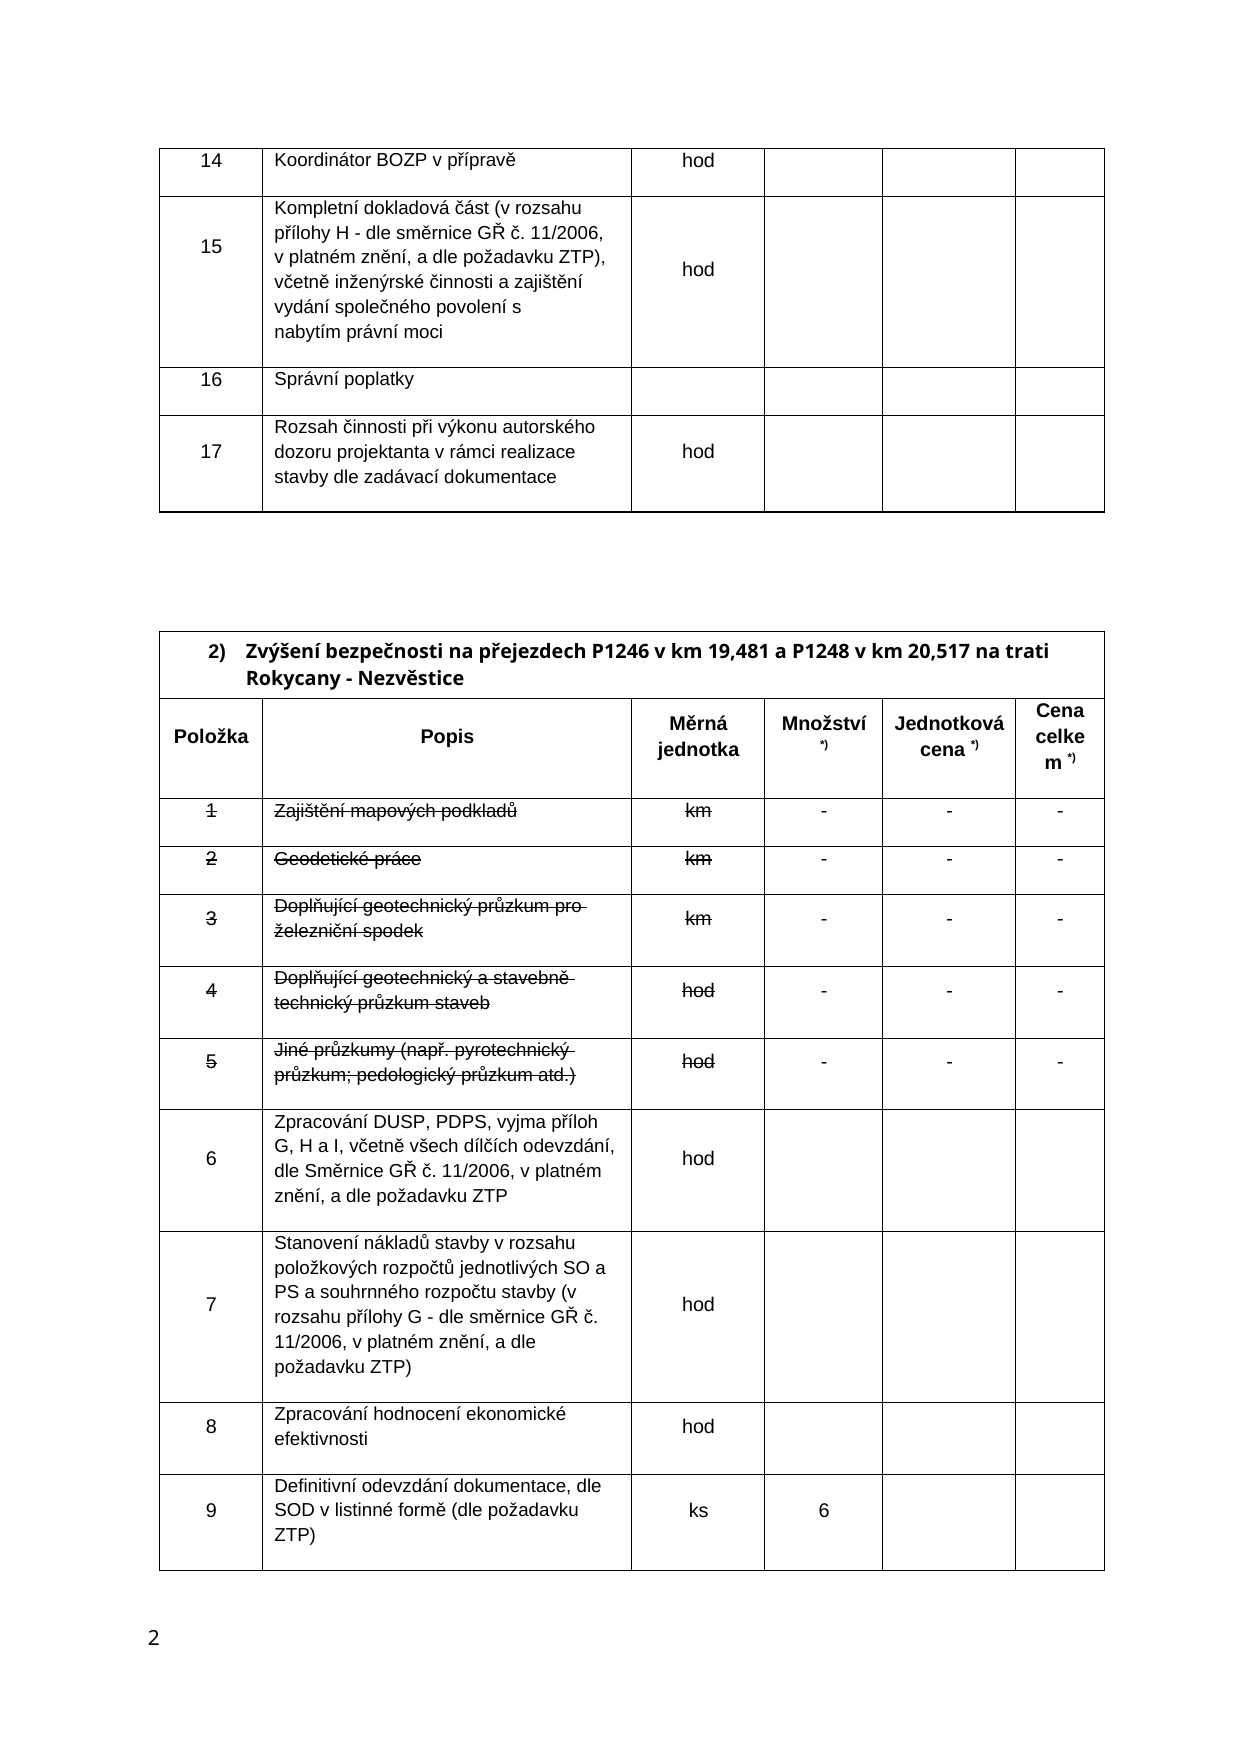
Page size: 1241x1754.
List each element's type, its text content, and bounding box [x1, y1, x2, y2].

table_cell - [765, 1039, 882, 1109]
table_cell [1016, 1110, 1104, 1231]
table_cell 16 [160, 368, 262, 415]
table_cell - [883, 895, 1015, 966]
table_cell km [632, 895, 764, 966]
table_cell hod [632, 197, 764, 367]
table_cell Cena celkem *) [1016, 699, 1104, 798]
table_cell 14 [160, 149, 262, 196]
table_cell 1 [160, 799, 262, 846]
table_cell 6 [160, 1110, 262, 1231]
table_cell [883, 368, 1015, 415]
table_cell [1016, 1232, 1104, 1402]
table_cell [1016, 416, 1104, 511]
table_cell Koordinátor BOZP v přípravě [263, 149, 631, 196]
table_cell - [765, 967, 882, 1038]
table_cell 5 [160, 1039, 262, 1109]
table_cell Kompletní dokladová část (v rozsahu přílohy H - dle směrnice GŘ č. 11/2006, v platném znění, a dle požadavku ZTP), včetně inženýrské činnosti a zajištění vydání společného povolení s nabytím právní moci [263, 197, 631, 367]
table_cell - [883, 967, 1015, 1038]
table_cell Položka [160, 699, 262, 798]
table_cell [765, 149, 882, 196]
table_cell Doplňující geotechnický průzkum pro železniční spodek [263, 895, 631, 966]
table_cell km [632, 799, 764, 846]
table_cell - [883, 799, 1015, 846]
table_cell Správní poplatky [263, 368, 631, 415]
table_cell ks [632, 1475, 764, 1570]
table_cell Definitivní odevzdání dokumentace, dle SOD v listinné formě (dle požadavku ZTP) [263, 1475, 631, 1570]
table_cell - [1016, 799, 1104, 846]
table_cell km [632, 847, 764, 894]
table_cell 4 [160, 967, 262, 1038]
table_cell - [765, 847, 882, 894]
table_cell [765, 416, 882, 511]
table_cell Měrná jednotka [632, 699, 764, 798]
table_cell - [765, 895, 882, 966]
table_cell hod [632, 1403, 764, 1473]
table_cell - [883, 1039, 1015, 1109]
table_cell - [765, 799, 882, 846]
table_cell - [883, 847, 1015, 894]
table_cell hod [632, 149, 764, 196]
table_cell [883, 197, 1015, 367]
table_cell [765, 197, 882, 367]
table_cell [883, 149, 1015, 196]
table_cell [1016, 197, 1104, 367]
table_cell Popis [263, 699, 631, 798]
table_cell 8 [160, 1403, 262, 1473]
table_cell [1016, 1403, 1104, 1473]
table_cell [765, 1403, 882, 1473]
table_cell - [1016, 895, 1104, 966]
table_cell 9 [160, 1475, 262, 1570]
table_cell - [1016, 967, 1104, 1038]
table_cell - [1016, 847, 1104, 894]
table_cell [1016, 149, 1104, 196]
table_cell hod [632, 1232, 764, 1402]
table_cell 17 [160, 416, 262, 511]
table_cell [883, 1403, 1015, 1473]
table_header Zvýšení bezpečnosti na přejezdech P1246 v km 19,481 a P1248 v km 20,517 na trati Rokycany - Nezvěstice [160, 632, 1104, 698]
table_cell [765, 368, 882, 415]
table_cell Geodetické práce [263, 847, 631, 894]
table_cell [883, 1232, 1015, 1402]
table_cell hod [632, 416, 764, 511]
table_cell Jednotková cena *) [883, 699, 1015, 798]
table_cell - [1016, 1039, 1104, 1109]
table_cell Zpracování DUSP, PDPS, vyjma příloh G, H a I, včetně všech dílčích odevzdání, dle Směrnice GŘ č. 11/2006, v platném znění, a dle požadavku ZTP [263, 1110, 631, 1231]
table_cell 15 [160, 197, 262, 367]
table_cell hod [632, 1110, 764, 1231]
table_cell Stanovení nákladů stavby v rozsahu položkových rozpočtů jednotlivých SO a PS a souhrnného rozpočtu stavby (v rozsahu přílohy G - dle směrnice GŘ č. 11/2006, v platném znění, a dle požadavku ZTP) [263, 1232, 631, 1402]
table_cell [1016, 368, 1104, 415]
table_cell Množství *) [765, 699, 882, 798]
table_cell [883, 1110, 1015, 1231]
table_cell [632, 368, 764, 415]
table_cell 6 [765, 1475, 882, 1570]
table_cell 3 [160, 895, 262, 966]
table_cell Doplňující geotechnický a stavebně technický průzkum staveb [263, 967, 631, 1038]
table_cell hod [632, 967, 764, 1038]
table_cell 7 [160, 1232, 262, 1402]
table_cell Zpracování hodnocení ekonomické efektivnosti [263, 1403, 631, 1473]
table_cell [1016, 1475, 1104, 1570]
table_cell [765, 1232, 882, 1402]
table_cell 2 [160, 847, 262, 894]
table_cell [765, 1110, 882, 1231]
table_cell Zajištění mapových podkladů [263, 799, 631, 846]
table_cell [883, 416, 1015, 511]
table_cell Rozsah činnosti při výkonu autorského dozoru projektanta v rámci realizace stavby dle zadávací dokumentace [263, 416, 631, 511]
table_cell [883, 1475, 1015, 1570]
table_cell hod [632, 1039, 764, 1109]
table_cell Jiné průzkumy (např. pyrotechnický průzkum; pedologický průzkum atd.) [263, 1039, 631, 1109]
